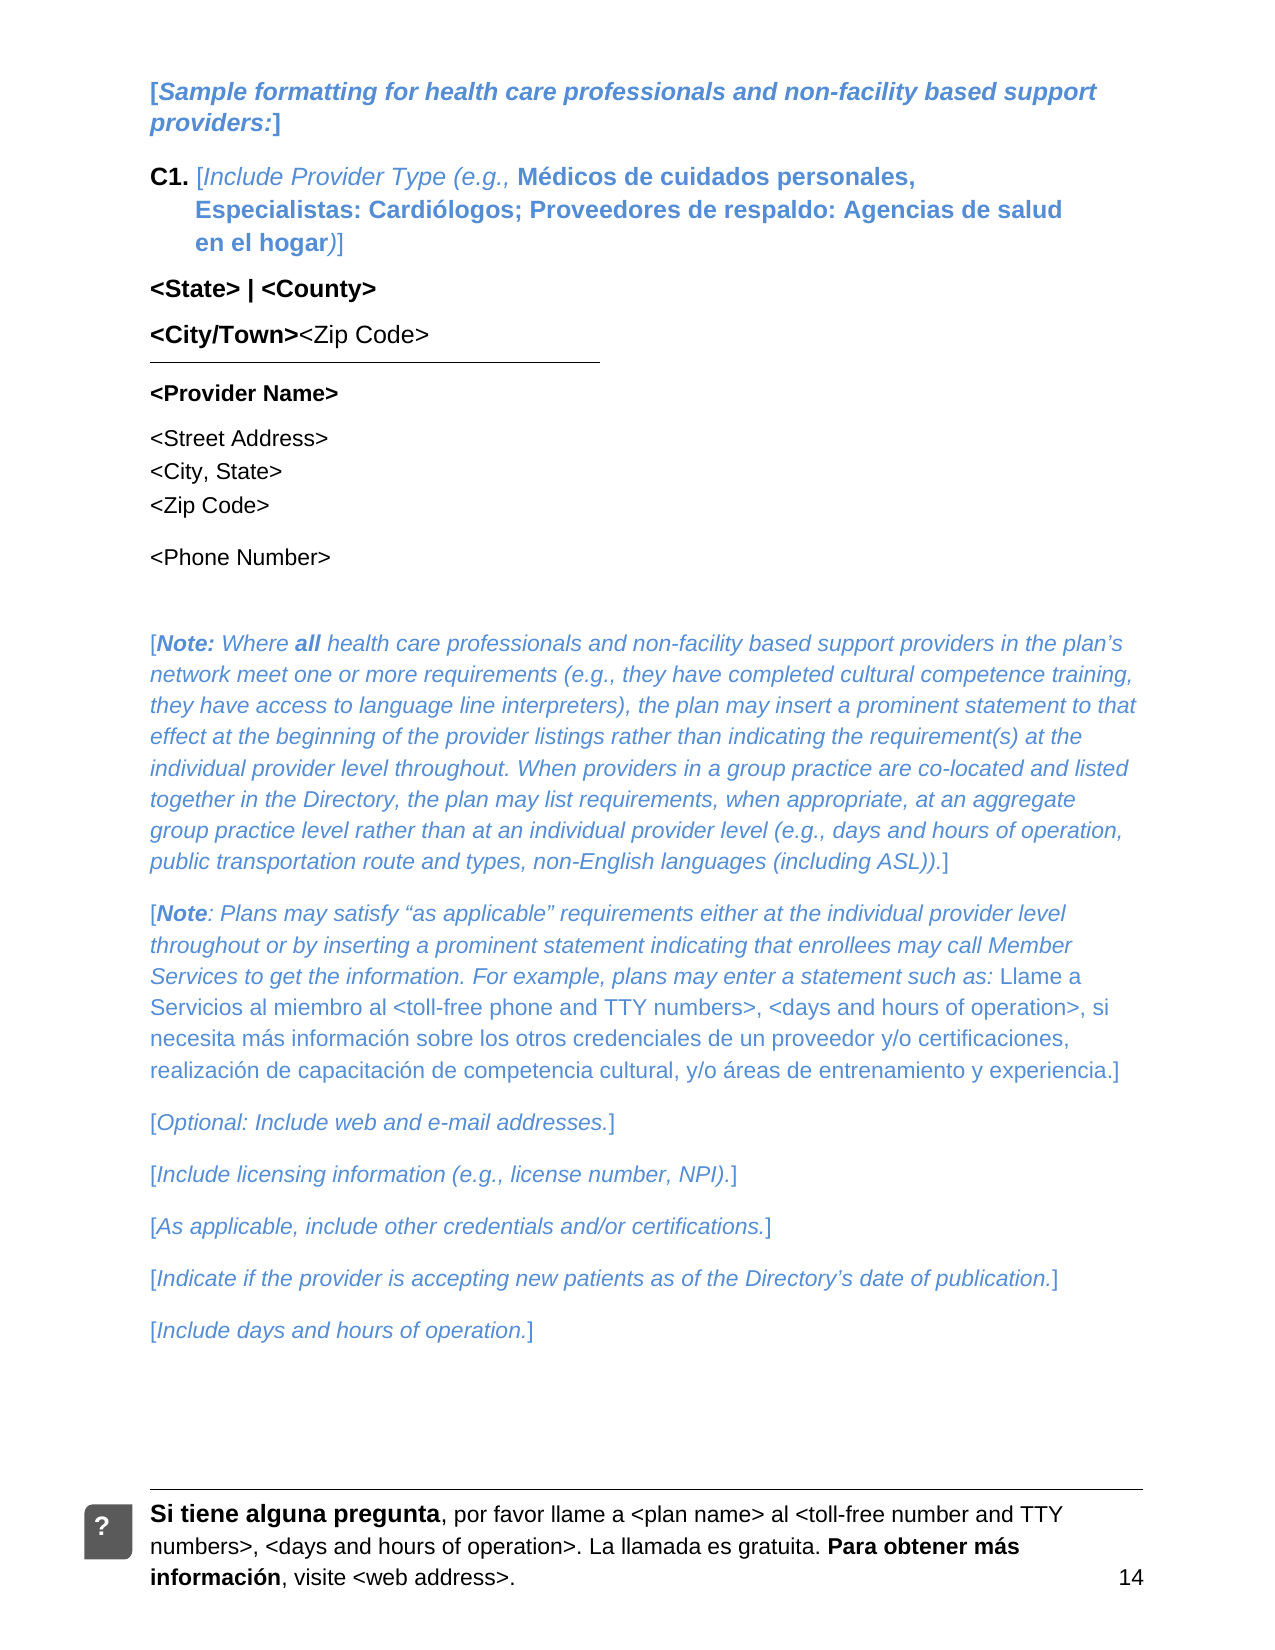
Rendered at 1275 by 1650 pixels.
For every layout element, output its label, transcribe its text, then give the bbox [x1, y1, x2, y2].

text [Sample formatting for health care professionals and non-facility based support providers:] [150, 75, 1143, 137]
text [As applicable, include other credentials and/or certifications.] [150, 1209, 1143, 1241]
text <City/Town><Zip Code> [150, 317, 600, 362]
text [Note: Where all health care professionals and non-facility based support providers in the plan’s network meet one or more requirements (e.g., they have completed cultural competence training, they have access to language line interpreters), the plan may insert a prominent statement to that effect at the beginning of the provider listings rather than indicating the requirement(s) at the individual provider level throughout. When providers in a group practice are co-located and listed together in the Directory, the plan may list requirements, when appropriate, at an aggregate group practice level rather than at an individual provider level (e.g., days and hours of operation, public transportation route and types, non-English languages (including ASL)).] [150, 626, 1143, 876]
text [Include licensing information (e.g., license number, NPI).] [150, 1157, 1143, 1188]
text [Note: Plans may satisfy “as applicable” requirements either at the individual provider level throughout or by inserting a prominent statement indicating that enrollees may call Member Services to get the information. For example, plans may enter a statement such as: Llame a Servicios al miembro al <toll-free phone and TTY numbers>, <days and hours of operation>, si necesita más información sobre los otros credenciales de un proveedor y/o certificaciones, realización de capacitación de competencia cultural, y/o áreas de entrenamiento y experiencia.] [150, 897, 1143, 1084]
text [Indicate if the provider is accepting new patients as of the Directory’s date of publication.] [150, 1261, 1143, 1293]
text [Include days and hours of operation.] [150, 1313, 1143, 1345]
subtitle C1. [Include Provider Type (e.g., Médicos de cuidados personales, Especialistas: Cardiólogos; Proveedores de respaldo: Agencias de salud en el hogar)] [150, 158, 1068, 258]
text <Street Address> <City, State> <Zip Code> [150, 420, 1143, 520]
text <State> | <County> [150, 271, 1143, 304]
text <Phone Number> [150, 538, 1143, 572]
text <Provider Name> [150, 376, 1143, 407]
text [Optional: Include web and e-mail addresses.] [150, 1105, 1143, 1136]
